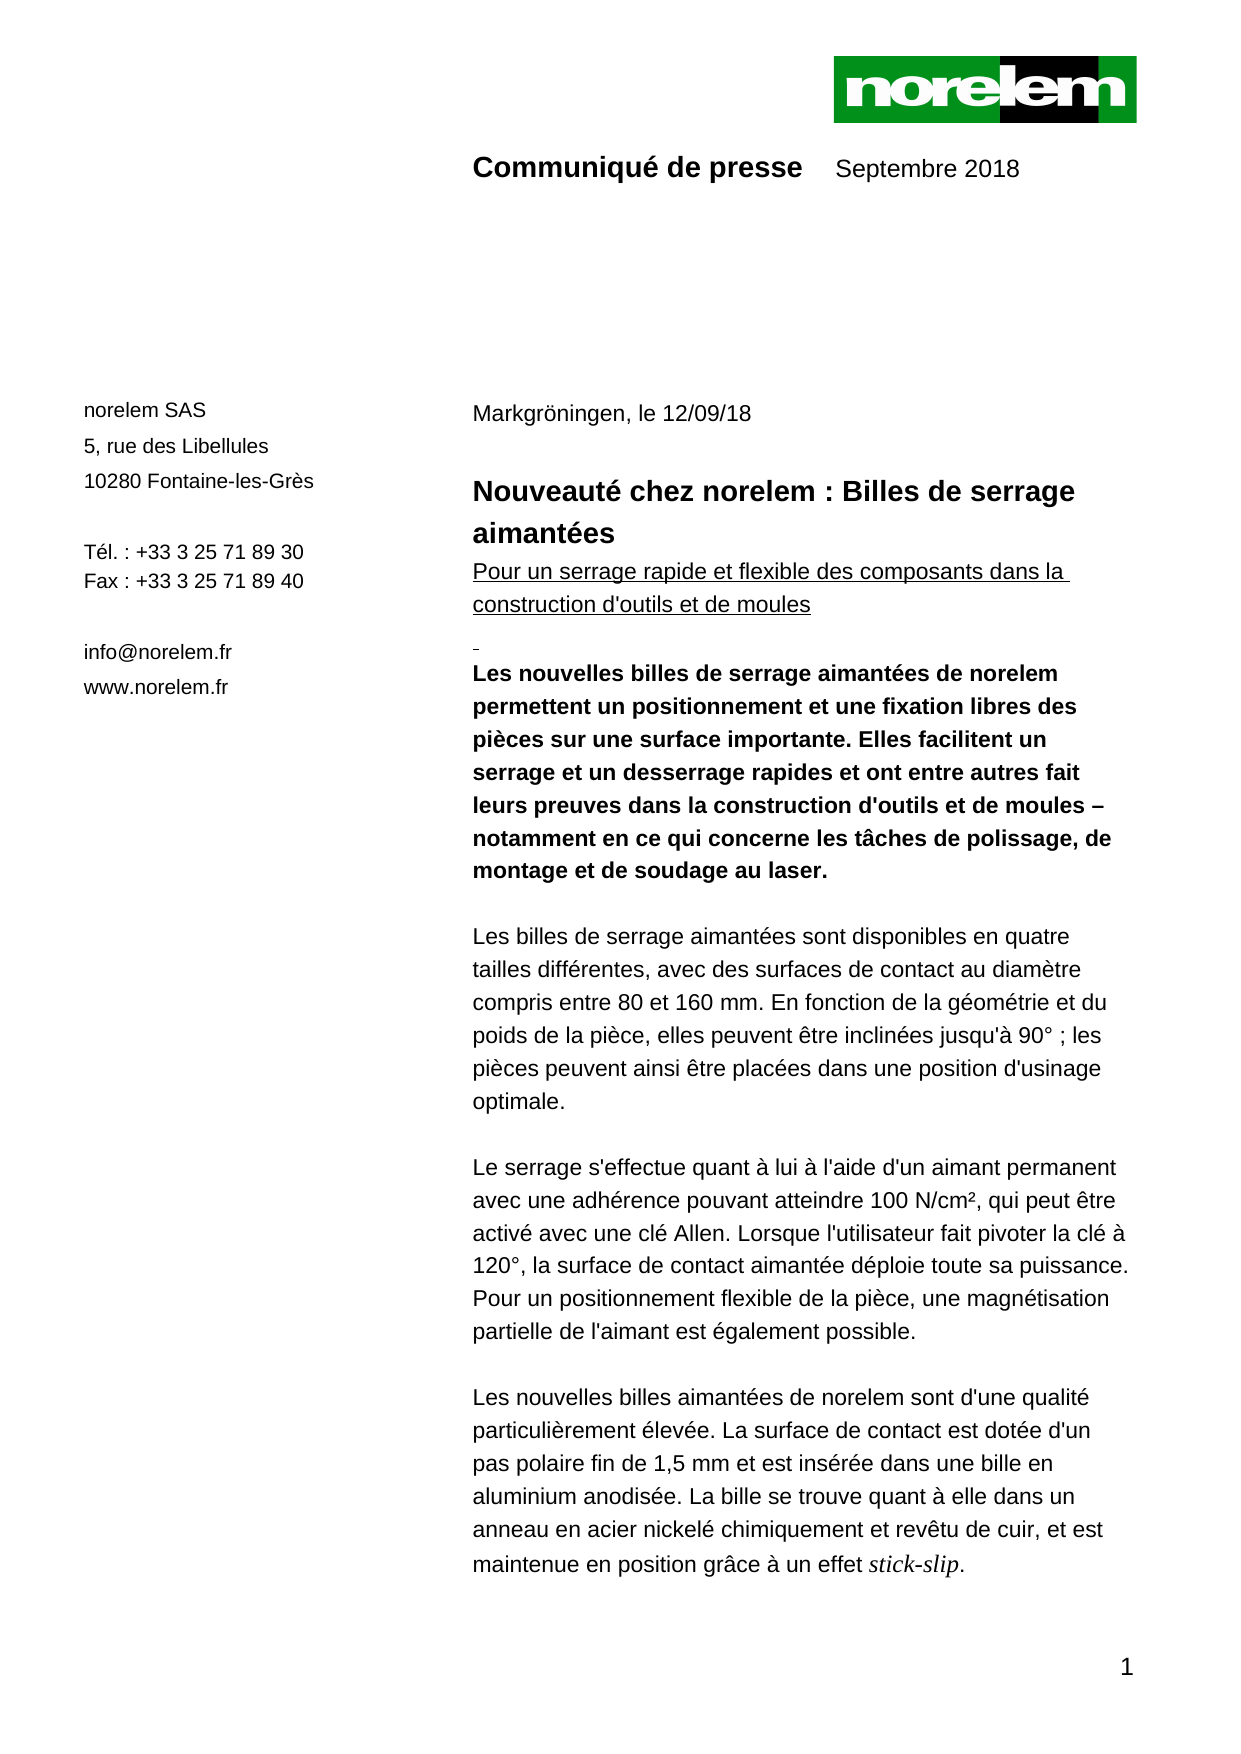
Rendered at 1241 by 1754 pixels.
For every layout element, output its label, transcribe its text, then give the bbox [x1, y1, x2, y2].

text Nouveauté chez norelem : Billes de serrage aimantées [472, 474, 1134, 550]
text Les nouvelles billes de serrage aimantées de norelem permettent un positionnement et une fixation libres des pièces sur une surface importante. Elles facilitent un serrage et un desserrage rapides et ont entre autres fait leurs preuves dans la construction d'outils et de moules – notamment en ce qui concerne les tâches de polissage, de montage et de soudage au laser. [472, 660, 1134, 884]
text Les nouvelles billes aimantées de norelem sont d'une qualité particulièrement élevée. La surface de contact est dotée d'un pas polaire fin de 1,5 mm et est insérée dans une bille en aluminium anodisée. La bille se trouve quant à elle dans un anneau en acier nickelé chimiquement et revêtu de cuir, et est maintenue en position grâce à un effet stick-slip. [472, 1384, 1134, 1578]
text Le serrage s'effectue quant à lui à l'aide d'un aimant permanent avec une adhérence pouvant atteindre 100 N/cm², qui peut être activé avec une clé Allen. Lorsque l'utilisateur fait pivoter la clé à 120°, la surface de contact aimantée déploie toute sa puissance. Pour un positionnement flexible de la pièce, une magnétisation partielle de l'aimant est également possible. [472, 1154, 1134, 1344]
text Les billes de serrage aimantées sont disponibles en quatre tailles différentes, avec des surfaces de contact au diamètre compris entre 80 et 160 mm. En fonction de la géométrie et du poids de la pièce, elles peuvent être inclinées jusqu'à 90° ; les pièces peuvent ainsi être placées dans une position d'usinage optimale. [472, 923, 1134, 1114]
picture [833, 56, 1137, 123]
text Pour un serrage rapide et flexible des composants dans la construction d'outils et de moules [472, 558, 1134, 617]
text Markgröningen, le 12/09/18 [472, 399, 1134, 426]
